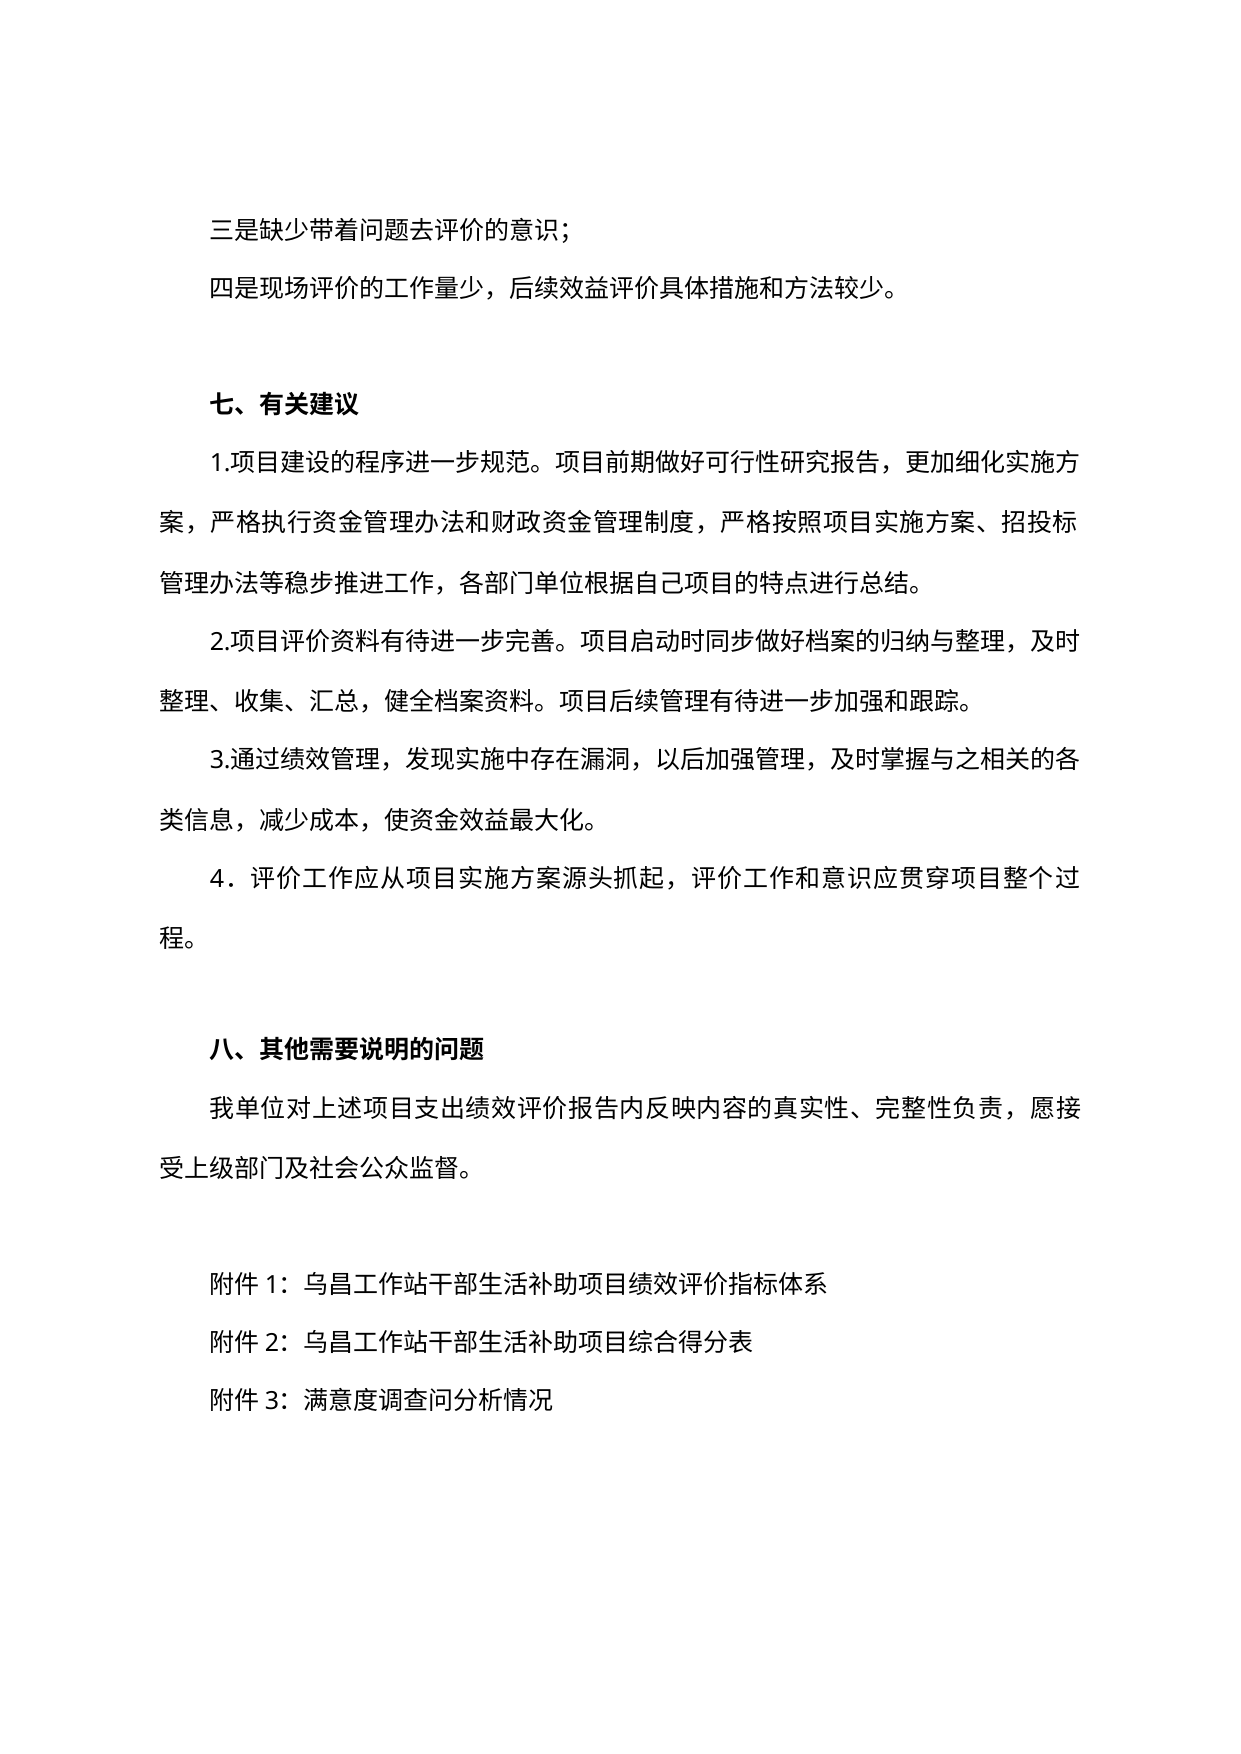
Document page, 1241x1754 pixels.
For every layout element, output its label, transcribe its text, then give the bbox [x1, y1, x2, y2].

text 附件2：乌昌工作站干部生活补助项目综合得分表 [159, 1321, 1081, 1361]
text 1.项目建设的程序进一步规范。项目前期做好可行性研究报告，更加细化实施方案，严格执行资金管理办法和财政资金管理制度，严格按照项目实施方案、招投标管理办法等稳步推进工作，各部门单位根据自己项目的特点进行总结。 [159, 440, 1081, 601]
text 3.通过绩效管理，发现实施中存在漏洞，以后加强管理，及时掌握与之相关的各类信息，减少成本，使资金效益最大化。 [159, 738, 1081, 838]
text 附件1：乌昌工作站干部生活补助项目绩效评价指标体系 [159, 1262, 1081, 1302]
text 附件3：满意度调查问分析情况 [159, 1379, 1081, 1419]
text 4．评价工作应从项目实施方案源头抓起，评价工作和意识应贯穿项目整个过程。 [159, 857, 1081, 957]
text 我单位对上述项目支出绩效评价报告内反映内容的真实性、完整性负责，愿接受上级部门及社会公众监督。 [159, 1086, 1081, 1187]
subtitle 八、其他需要说明的问题 [159, 1028, 1081, 1068]
text 2.项目评价资料有待进一步完善。项目启动时同步做好档案的归纳与整理，及时整理、收集、汇总，健全档案资料。项目后续管理有待进一步加强和跟踪。 [159, 619, 1081, 720]
text 三是缺少带着问题去评价的意识； [159, 208, 1081, 248]
subtitle 七、有关建议 [159, 382, 1081, 422]
text 四是现场评价的工作量少，后续效益评价具体措施和方法较少。 [159, 267, 1081, 307]
